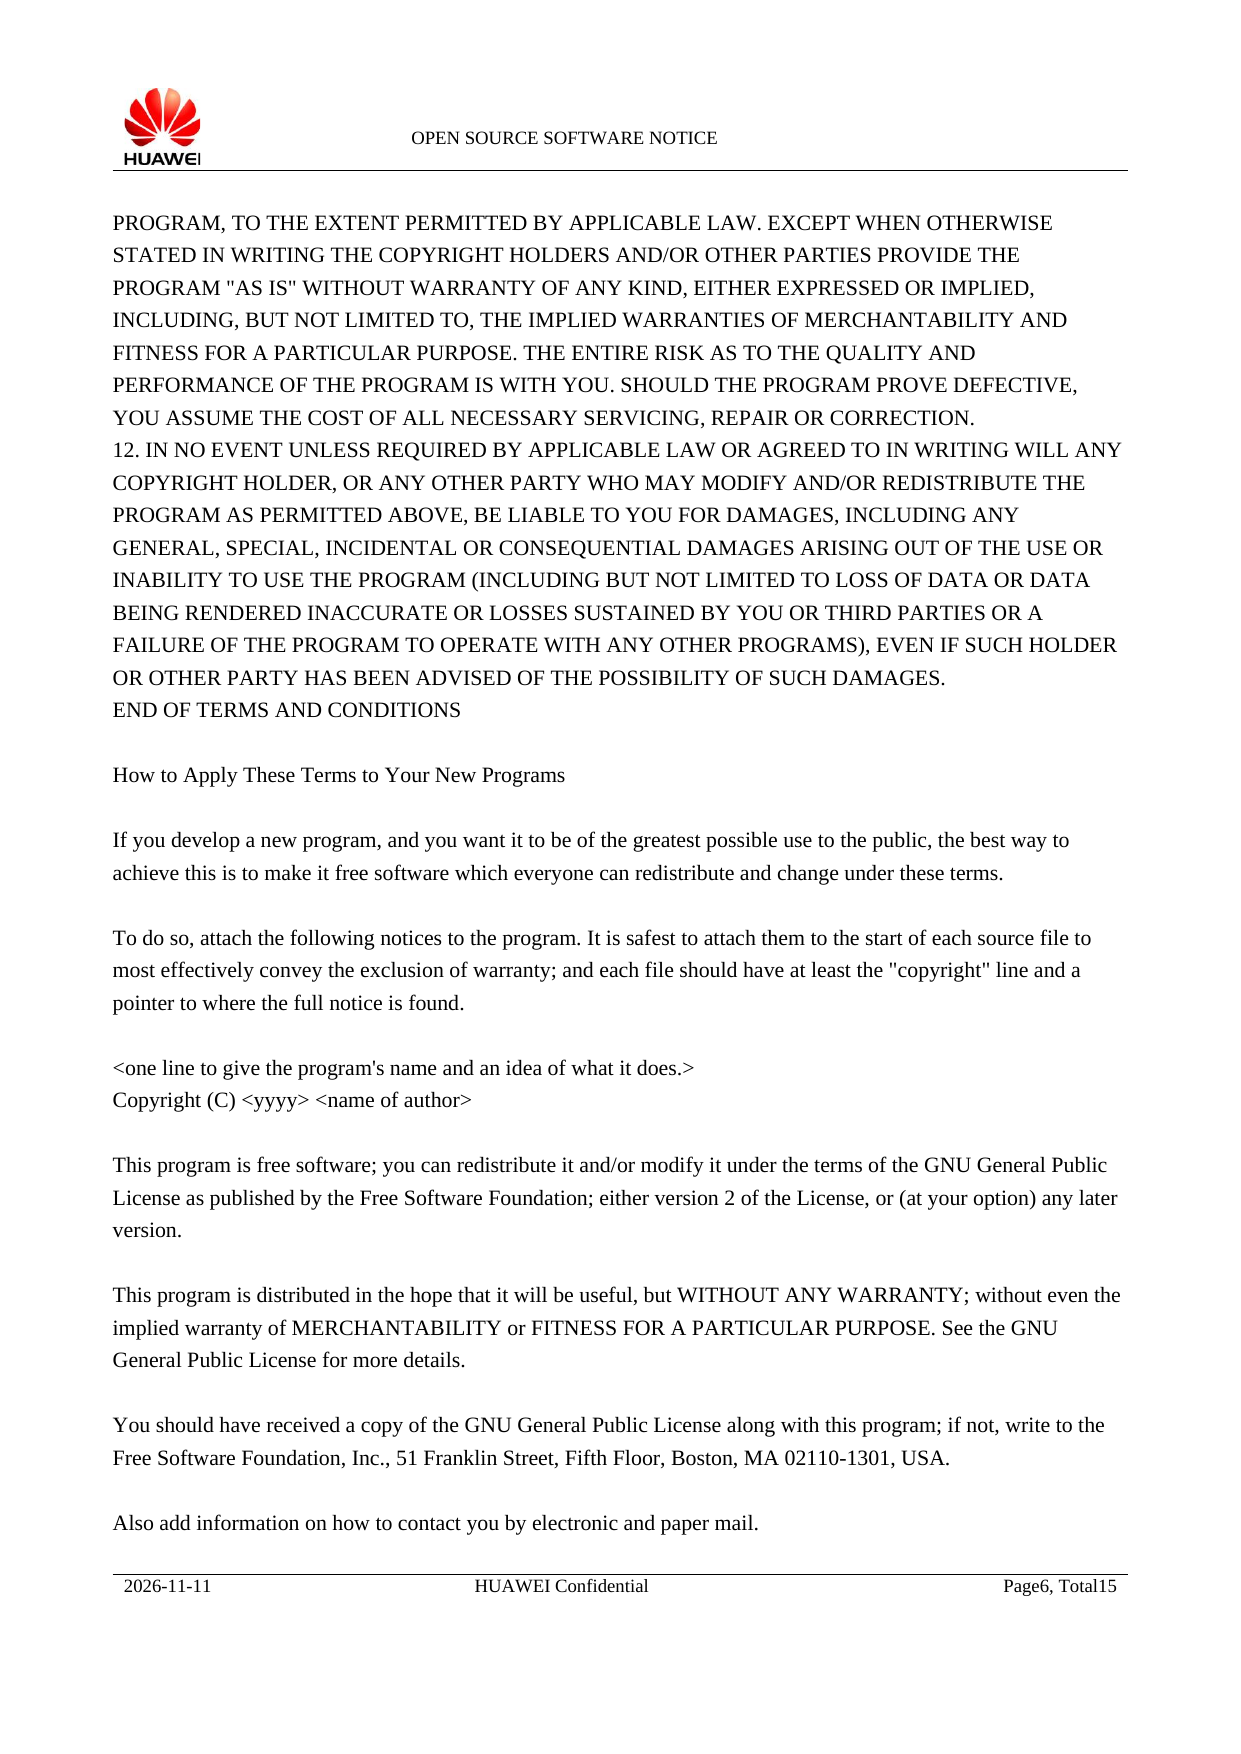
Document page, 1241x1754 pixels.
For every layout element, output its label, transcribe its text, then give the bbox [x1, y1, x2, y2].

picture [124, 88, 201, 165]
